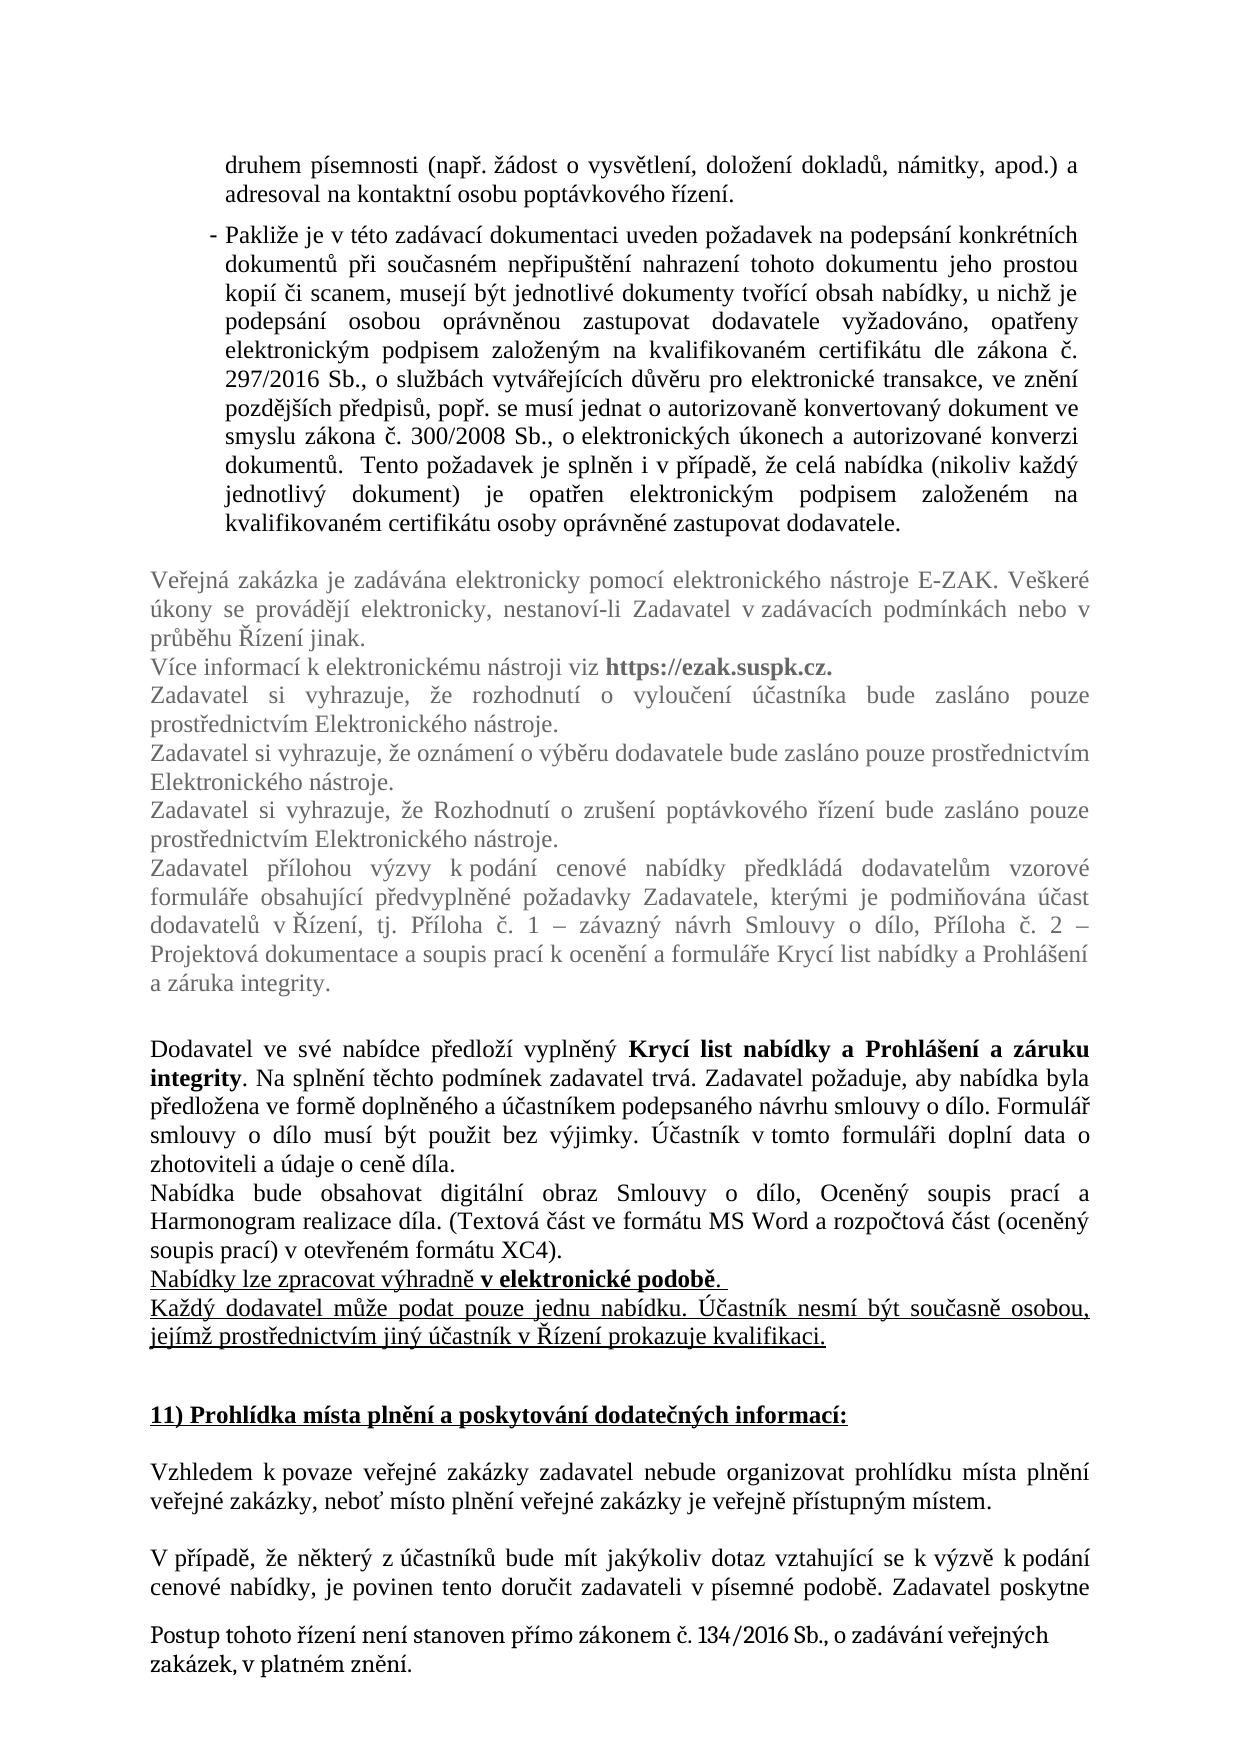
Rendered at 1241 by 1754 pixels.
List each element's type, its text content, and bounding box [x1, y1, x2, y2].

subtitle Každý dodavatel může podat pouze jednu nabídku. Účastník nesmí být současně osobou, jejímž prostřednictvím jiný účastník v Řízení prokazuje kvalifikaci. [150, 1319, 1090, 1350]
subtitle Zadavatel přílohou výzvy k podání cenové nabídky předkládá dodavatelům vzorové formuláře obsahující předvyplněné požadavky Zadavatele, kterými je podmiňována účast dodavatelů v Řízení, tj. Příloha č. 1 – závazný návrh Smlouvy o dílo, Příloha č. 2 – Projektová dokumentace a soupis prací k ocenění a formuláře Krycí list nabídky a Prohlášení a záruka integrity. [150, 853, 1090, 997]
subtitle Veřejná zakázka je zadávána elektronicky pomocí elektronického nástroje E-ZAK. Veškeré úkony se provádějí elektronicky, nestanoví-li Zadavatel v zadávacích podmínkách nebo v průběhu Řízení jinak. [150, 566, 1090, 652]
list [209, 150, 1079, 207]
subtitle Každý dodavatel může podat pouze jednu nabídku. Účastník nesmí být současně osobou, jejímž prostřednictvím jiný účastník v Řízení prokazuje kvalifikaci. [150, 1293, 1090, 1318]
subtitle Nabídky lze zpracovat výhradně v elektronické podobě. [150, 1264, 1090, 1293]
list Pakliže je v této zadávací dokumentaci uveden požadavek na podepsání konkrétních dokumentů při současném nepřipuštění nahrazení tohoto dokumentu jeho prostou kopií či scanem, musejí být jednotlivé dokumenty tvořící obsah nabídky, u nichž je podepsání osobou oprávněnou zastupovat dodavatele vyžadováno, opatřeny elektronickým podpisem založeným na kvalifikovaném certifikátu dle zákona č. 297/2016 Sb., o službách vytvářejících důvěru pro elektronické transakce, ve znění pozdějších předpisů, popř. se musí jednat o autorizovaně konvertovaný dokument ve smyslu zákona č. 300/2008 Sb., o elektronických úkonech a autorizované konverzi dokumentů. Tento požadavek je splněn i v případě, že celá nabídka (nikoliv každý jednotlivý dokument) je opatřen elektronickým podpisem založeném na kvalifikovaném certifikátu osoby oprávněné zastupovat dodavatele. [209, 220, 1079, 536]
text Dodavatel ve své nabídce předloží vyplněný Krycí list nabídky a Prohlášení a záruku integrity. Na splnění těchto podmínek zadavatel trvá. Zadavatel požaduje, aby nabídka byla předložena ve formě doplněného a účastníkem podepsaného návrhu smlouvy o dílo. Formulář smlouvy o dílo musí být použit bez výjimky. Účastník v tomto formuláři doplní data o zhotoviteli a údaje o ceně díla. [150, 1034, 1090, 1178]
text 11) Prohlídka místa plnění a poskytování dodatečných informací: [150, 1400, 1090, 1428]
subtitle Zadavatel si vyhrazuje, že rozhodnutí o vyloučení účastníka bude zasláno pouze prostřednictvím Elektronického nástroje. [150, 681, 1090, 738]
subtitle Zadavatel si vyhrazuje, že oznámení o výběru dodavatele bude zasláno pouze prostřednictvím Elektronického nástroje. [150, 738, 1090, 796]
text Nabídka bude obsahovat digitální obraz Smlouvy o dílo, Oceněný soupis prací a Harmonogram realizace díla. (Textová část ve formátu MS Word a rozpočtová část (oceněný soupis prací) v otevřeném formátu XC4). [150, 1178, 1090, 1264]
subtitle Zadavatel si vyhrazuje, že Rozhodnutí o zrušení poptávkového řízení bude zasláno pouze prostřednictvím Elektronického nástroje. [150, 796, 1090, 853]
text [150, 1543, 1090, 1601]
text Vzhledem k povaze veřejné zakázky zadavatel nebude organizovat prohlídku místa plnění veřejné zakázky, neboť místo plnění veřejné zakázky je veřejně přístupným místem. [150, 1457, 1090, 1515]
subtitle Více informací k elektronickému nástroji viz https://ezak.suspk.cz. [150, 652, 1090, 681]
